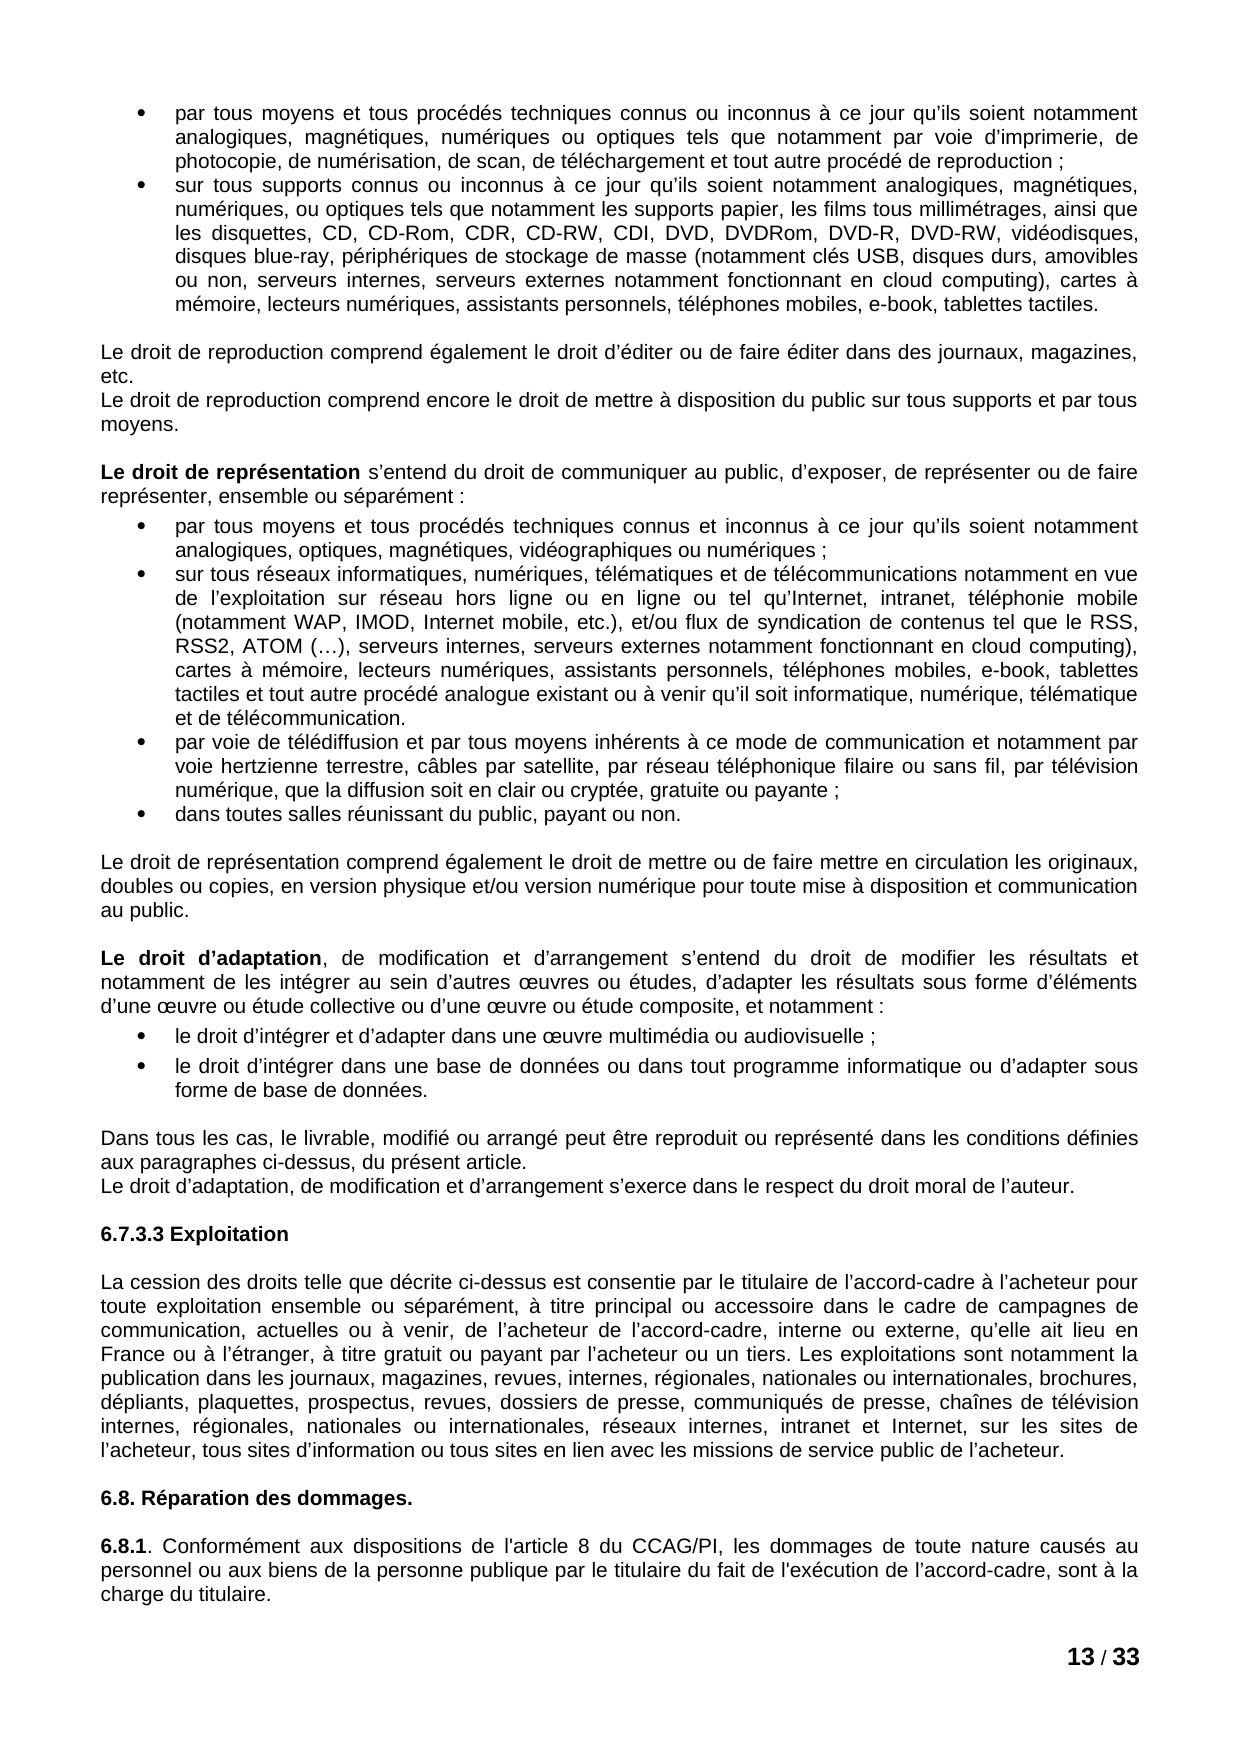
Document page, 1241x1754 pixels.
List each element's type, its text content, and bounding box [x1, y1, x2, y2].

text Le droit d’adaptation, de modification et d’arrangement s’exerce dans le respect du droit moral de l’auteur. [100, 1174, 1140, 1198]
list le droit d’intégrer et d’adapter dans une œuvre multimédia ou audiovisuelle ; [138, 1024, 1140, 1048]
text Le droit d’adaptation, de modification et d’arrangement s’entend du droit de modifier les résultats et notamment de les intégrer au sein d’autres œuvres ou études, d’adapter les résultats sous forme d’éléments d’une œuvre ou étude collective ou d’une œuvre ou étude composite, et notamment : [100, 946, 1140, 1018]
list le droit d’intégrer dans une base de données ou dans tout programme informatique ou d’adapter sous forme de base de données. [138, 1054, 1140, 1102]
list sur tous supports connus ou inconnus à ce jour qu’ils soient notamment analogiques, magnétiques, numériques, ou optiques tels que notamment les supports papier, les films tous millimétrages, ainsi que les disquettes, CD, CD-Rom, CDR, CD-RW, CDI, DVD, DVDRom, DVD-R, DVD-RW, vidéodisques, disques blue-ray, périphériques de stockage de masse (notamment clés USB, disques durs, amovibles ou non, serveurs internes, serveurs externes notamment fonctionnant en cloud computing), cartes à mémoire, lecteurs numériques, assistants personnels, téléphones mobiles, e-book, tablettes tactiles. [138, 172, 1140, 316]
text Le droit de reproduction comprend encore le droit de mettre à disposition du public sur tous supports et par tous moyens. [100, 388, 1140, 436]
text 6.7.3.3 Exploitation [100, 1222, 1140, 1246]
list dans toutes salles réunissant du public, payant ou non. [138, 802, 1140, 826]
list par tous moyens et tous procédés techniques connus et inconnus à ce jour qu’ils soient notamment analogiques, optiques, magnétiques, vidéographiques ou numériques ; [138, 514, 1140, 562]
text La cession des droits telle que décrite ci-dessus est consentie par le titulaire de l’accord-cadre à l’acheteur pour toute exploitation ensemble ou séparément, à titre principal ou accessoire dans le cadre de campagnes de communication, actuelles ou à venir, de l’acheteur de l’accord-cadre, interne ou externe, qu’elle ait lieu en France ou à l’étranger, à titre gratuit ou payant par l’acheteur ou un tiers. Les exploitations sont notamment la publication dans les journaux, magazines, revues, internes, régionales, nationales ou internationales, brochures, dépliants, plaquettes, prospectus, revues, dossiers de presse, communiqués de presse, chaînes de télévision internes, régionales, nationales ou internationales, réseaux internes, intranet et Internet, sur les sites de l’acheteur, tous sites d’information ou tous sites en lien avec les missions de service public de l’acheteur. [100, 1270, 1140, 1462]
text Dans tous les cas, le livrable, modifié ou arrangé peut être reproduit ou représenté dans les conditions définies aux paragraphes ci-dessus, du présent article. [100, 1126, 1140, 1174]
list par voie de télédiffusion et par tous moyens inhérents à ce mode de communication et notamment par voie hertzienne terrestre, câbles par satellite, par réseau téléphonique filaire ou sans fil, par télévision numérique, que la diffusion soit en clair ou cryptée, gratuite ou payante ; [138, 730, 1140, 802]
list par tous moyens et tous procédés techniques connus ou inconnus à ce jour qu’ils soient notamment analogiques, magnétiques, numériques ou optiques tels que notamment par voie d’imprimerie, de photocopie, de numérisation, de scan, de téléchargement et tout autre procédé de reproduction ; [138, 100, 1140, 172]
subtitle 6.8. Réparation des dommages. [100, 1486, 1140, 1509]
list sur tous réseaux informatiques, numériques, télématiques et de télécommunications notamment en vue de l’exploitation sur réseau hors ligne ou en ligne ou tel qu’Internet, intranet, téléphonie mobile (notamment WAP, IMOD, Internet mobile, etc.), et/ou flux de syndication de contenus tel que le RSS, RSS2, ATOM (…), serveurs internes, serveurs externes notamment fonctionnant en cloud computing), cartes à mémoire, lecteurs numériques, assistants personnels, téléphones mobiles, e-book, tablettes tactiles et tout autre procédé analogue existant ou à venir qu’il soit informatique, numérique, télématique et de télécommunication. [138, 562, 1140, 730]
text 6.8.1. Conformément aux dispositions de l'article 8 du CCAG/PI, les dommages de toute nature causés au personnel ou aux biens de la personne publique par le titulaire du fait de l'exécution de l’accord-cadre, sont à la charge du titulaire. [100, 1533, 1140, 1605]
text Le droit de représentation s’entend du droit de communiquer au public, d’exposer, de représenter ou de faire représenter, ensemble ou séparément : [100, 460, 1140, 508]
text Le droit de représentation comprend également le droit de mettre ou de faire mettre en circulation les originaux, doubles ou copies, en version physique et/ou version numérique pour toute mise à disposition et communication au public. [100, 850, 1140, 922]
text Le droit de reproduction comprend également le droit d’éditer ou de faire éditer dans des journaux, magazines, etc. [100, 340, 1140, 388]
